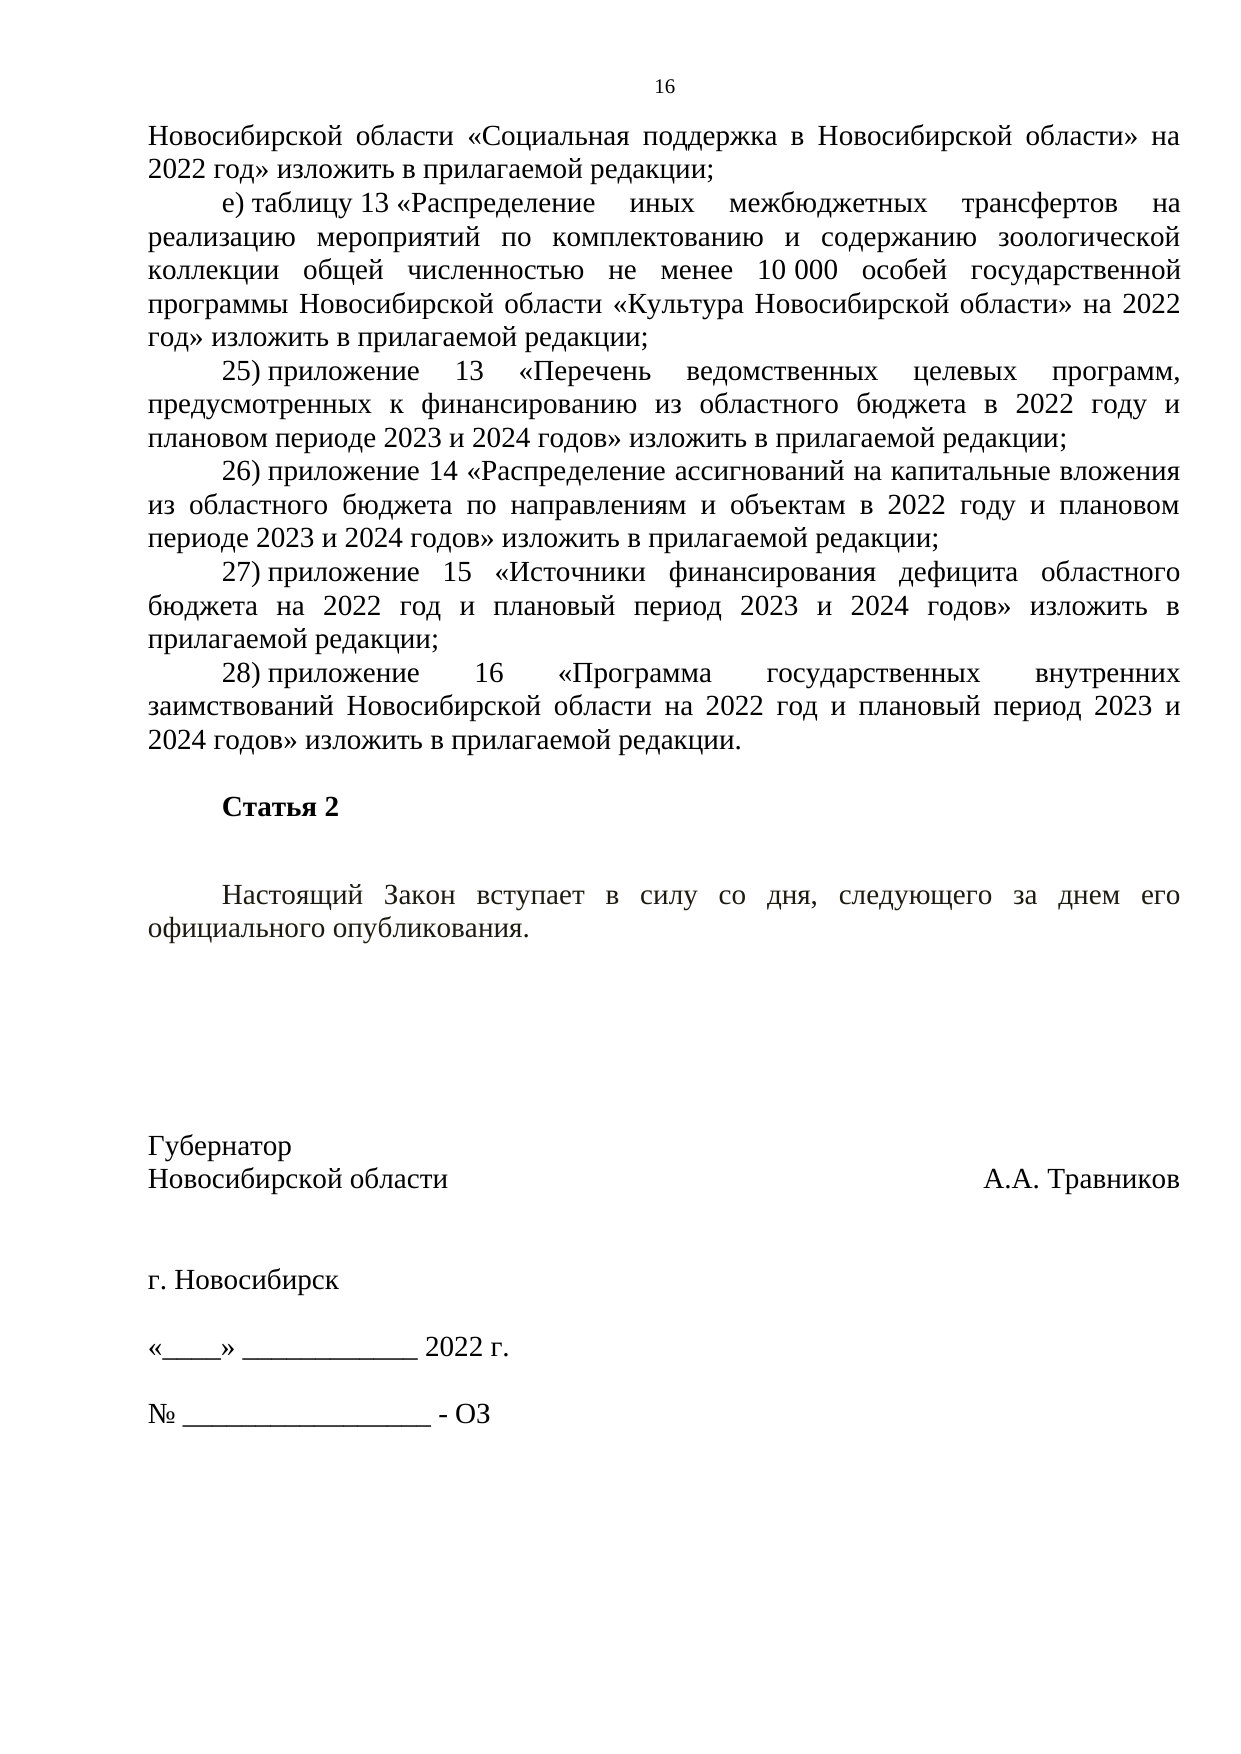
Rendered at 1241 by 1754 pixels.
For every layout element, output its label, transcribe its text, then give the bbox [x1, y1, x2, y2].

text 28) приложение 16 «Программа государственных внутренних заимствований Новосибирской области на 2022 год и плановый период 2023 и 2024 годов» изложить в прилагаемой редакции. [148, 655, 1181, 755]
text № _________________ - ОЗ [148, 1396, 1181, 1430]
text 25) приложение 13 «Перечень ведомственных целевых программ, предусмотренных к финансированию из областного бюджета в 2022 году и плановом периоде 2023 и 2024 годов» изложить в прилагаемой редакции; [148, 353, 1181, 453]
text Настоящий Закон вступает в силу со дня, следующего за днем его официального опубликования. [148, 877, 1181, 944]
text г. Новосибирск [148, 1262, 1181, 1296]
text Губернатор [148, 1128, 1181, 1161]
text е) таблицу 13 «Распределение иных межбюджетных трансфертов на реализацию мероприятий по комплектованию и содержанию зоологической коллекции общей численностью не менее 10 000 особей государственной программы Новосибирской области «Культура Новосибирской области» на 2022 год» изложить в прилагаемой редакции; [148, 185, 1181, 353]
text Новосибирской области А.А. Травников [148, 1161, 1181, 1195]
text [148, 118, 1181, 185]
subtitle Статья 2 [148, 789, 1181, 822]
text 26) приложение 14 «Распределение ассигнований на капитальные вложения из областного бюджета по направлениям и объектам в 2022 году и плановом периоде 2023 и 2024 годов» изложить в прилагаемой редакции; [148, 453, 1181, 554]
text «____» ____________ 2022 г. [148, 1329, 1181, 1363]
text 27) приложение 15 «Источники финансирования дефицита областного бюджета на 2022 год и плановый период 2023 и 2024 годов» изложить в прилагаемой редакции; [148, 554, 1181, 655]
